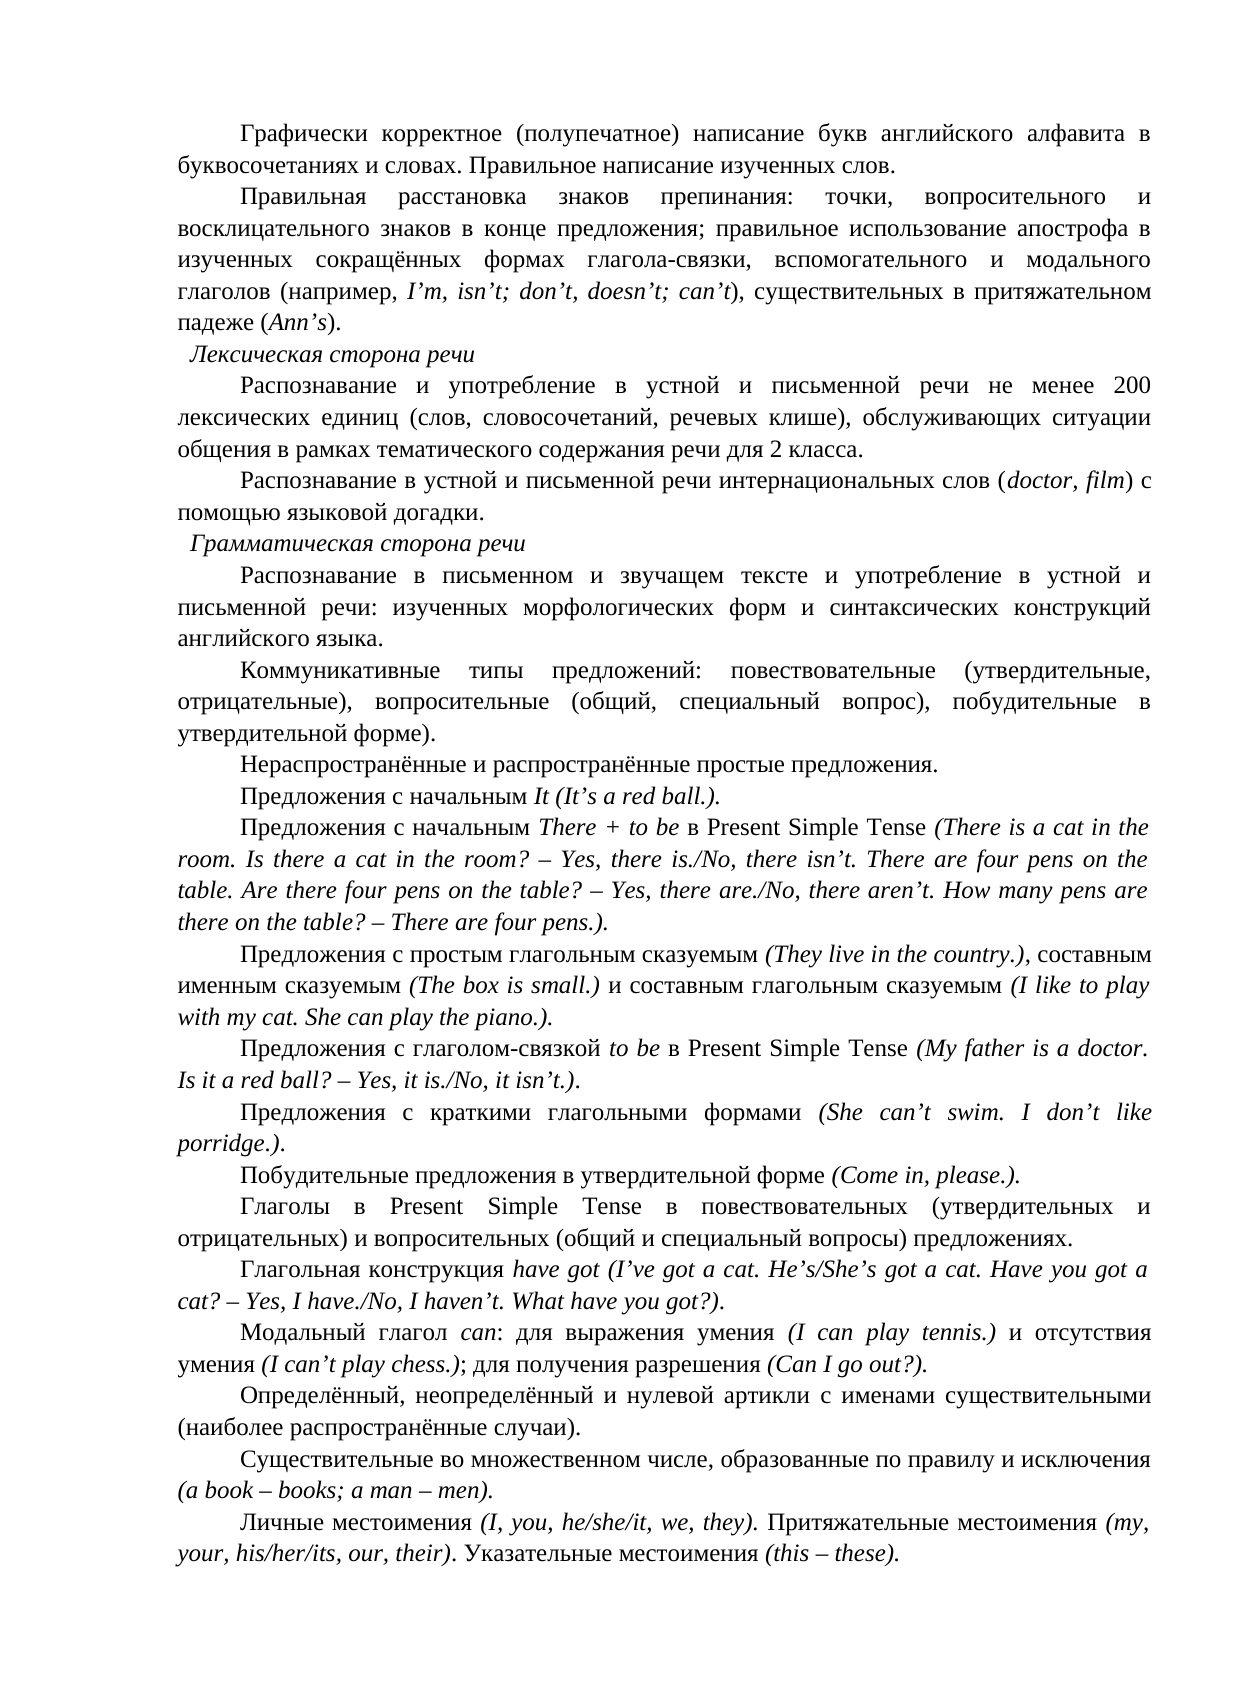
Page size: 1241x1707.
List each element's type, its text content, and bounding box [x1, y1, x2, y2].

text Определённый, неопределённый и нулевой артикли c именами существительными (наиболее распространённые случаи). [177, 1381, 1152, 1441]
text Существительные во множественном числе, образованные по правилу и исключения (a book – books; a man – men). [177, 1444, 1152, 1504]
text Распознавание в письменном и звучащем тексте и употребление в устной и письменной речи: изученных морфологических форм и синтаксических конструкций английского языка. [177, 560, 1152, 652]
text Графически корректное (полупечатное) написание букв английского алфавита в буквосочетаниях и словах. Правильное написание изученных слов. [177, 118, 1152, 178]
text Предложения с начальным There + to be в Present Simple Tense (There is a cat in the room. Is there a cat in the room? – Yes, there is./No, there isn’t. There are four pens on the table. Are there four pens on the table? – Yes, there are./No, there aren’t. How many pens are there on the table? – There are four pens.). [177, 812, 1152, 936]
text Распознавание в устной и письменной речи интернациональных слов (doctor, film) с помощью языковой догадки. [177, 465, 1152, 526]
text Личные местоимения (I, you, he/she/it, we, they). Притяжательные местоимения (my, your, his/her/its, our, their). Указательные местоимения (this – these). [177, 1507, 1152, 1567]
text Лексическая сторона речи [190, 339, 1152, 368]
text Глаголы в Present Simple Tense в повествовательных (утвердительных и отрицательных) и вопросительных (общий и специальный вопросы) предложениях. [177, 1191, 1152, 1252]
text Модальный глагол can: для выражения умения (I can play tennis.) и отсутствия умения (I can’t play chess.); для получения разрешения (Can I go out?). [177, 1317, 1152, 1378]
text Грамматическая сторона речи [190, 528, 1152, 557]
text Глагольная конструкция have got (I’ve got a cat. He’s/She’s got a cat. Have you got a cat? – Yes, I have./No, I haven’t. What have you got?). [177, 1254, 1152, 1315]
text Правильная расстановка знаков препинания: точки, вопросительного и восклицательного знаков в конце предложения; правильное использование апострофа в изученных сокращённых формах глагола-связки, вспомогательного и модального глаголов (например, I’m, isn’t; don’t, doesn’t; can’t), существительных в притяжательном падеже (Ann’s). [177, 181, 1152, 336]
text Предложения с начальным It (It’s a red ball.). [177, 781, 1152, 810]
text Коммуникативные типы предложений: повествовательные (утвердительные, отрицательные), вопросительные (общий, специальный вопрос), побудительные в утвердительной форме). [177, 655, 1152, 747]
text Побудительные предложения в утвердительной форме (Come in, please.). [177, 1160, 1152, 1188]
text Предложения с простым глагольным сказуемым (They live in the country.), составным именным сказуемым (The box is small.) и составным глагольным сказуемым (I like to play with my cat. She can play the piano.). [177, 939, 1152, 1031]
text Предложения с глаголом-связкой to be в Present Simple Tense (My father is a doctor. Is it a red ball? – Yes, it is./No, it isn’t.). [177, 1033, 1152, 1094]
text Нераспространённые и распространённые простые предложения. [177, 749, 1152, 778]
text Распознавание и употребление в устной и письменной речи не менее 200 лексических единиц (слов, словосочетаний, речевых клише), обслуживающих ситуации общения в рамках тематического содержания речи для 2 класса. [177, 371, 1152, 462]
text Предложения с краткими глагольными формами (She can’t swim. I don’t like porridge.). [177, 1097, 1152, 1157]
